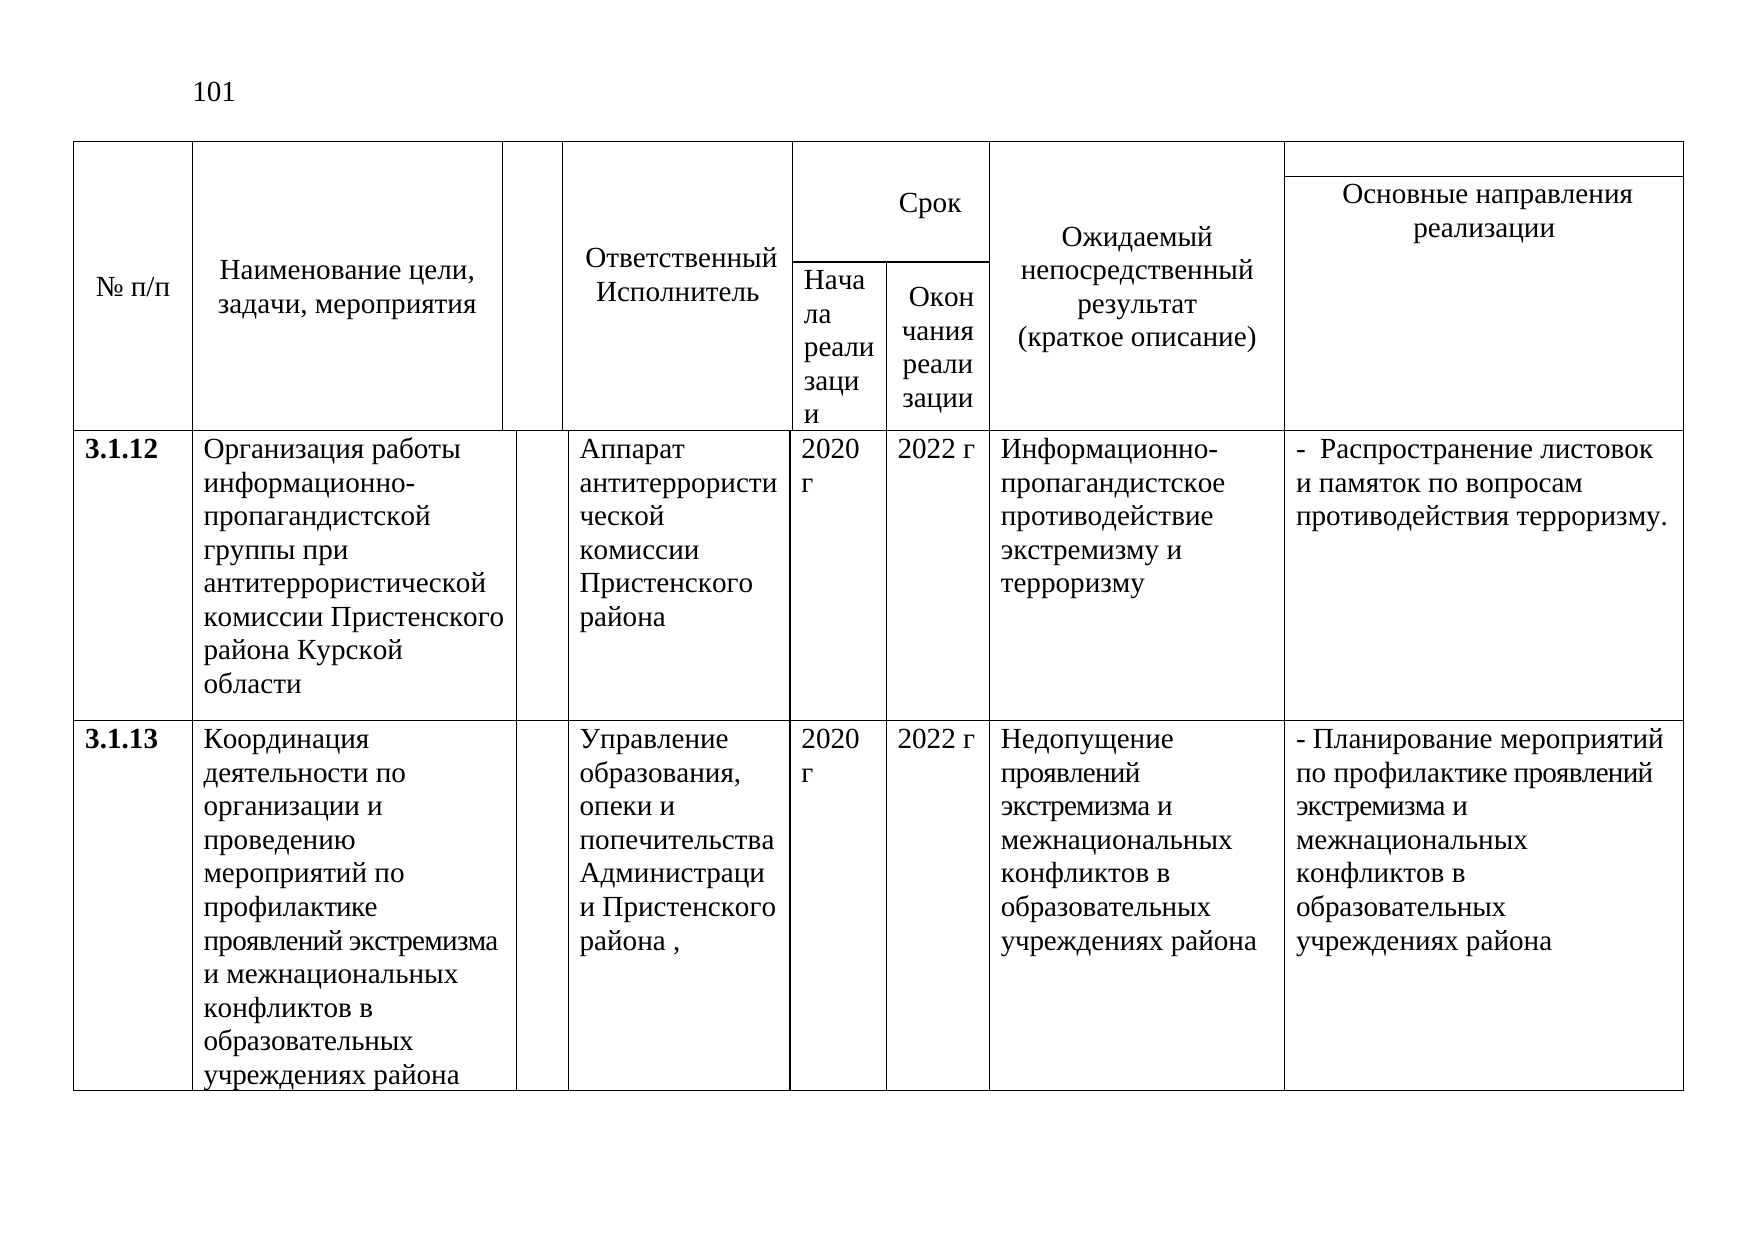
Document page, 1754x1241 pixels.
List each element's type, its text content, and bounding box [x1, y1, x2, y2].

table_cell Управление образования, опеки и попечительства Администрации Пристенского района , [569, 721, 789, 1090]
table_cell 3.1.13 [74, 721, 192, 1090]
table_header Ответственный Исполнитель [563, 142, 792, 430]
table_cell Начала реализации [793, 263, 886, 430]
table_cell Информационно-пропагандистское противодействие экстремизму и терроризму [990, 431, 1284, 720]
table_header Наименование цели, задачи, мероприятия [193, 142, 502, 430]
table_header Ожидаемый непосредственный результат (краткое описание) [990, 142, 1284, 430]
table_cell Организация работы информационно-пропагандистской группы при антитеррористической комиссии Пристенского района Курской области [193, 431, 516, 720]
table_header Срок [793, 142, 989, 261]
table_header [503, 142, 562, 430]
table_cell [517, 721, 568, 1090]
table_cell 3.1.12 [74, 431, 192, 720]
table_header [1285, 142, 1683, 176]
table_cell - Планирование мероприятий по профилактике проявлений экстремизма и межнациональных конфликтов в образовательных учреждениях района [1285, 721, 1683, 1090]
table_cell Аппарат антитеррористической комиссии Пристенского района [569, 431, 789, 720]
table_header № п/п [74, 142, 192, 430]
table_cell [517, 431, 568, 720]
table_cell 2022 г [887, 721, 989, 1090]
table_cell 2020 г [791, 721, 886, 1090]
table_cell Недопущение проявлений экстремизма и межнациональных конфликтов в образовательных учреждениях района [990, 721, 1284, 1090]
table_cell 2022 г [887, 431, 989, 720]
table_cell Основные направления реализации [1285, 177, 1683, 430]
table_cell Координация деятельности по организации и проведению мероприятий по профилактике проявлений экстремизма и межнациональных конфликтов в образовательных учреждениях района (выставки, спортивные соревнования, классные часы и прочее) [193, 721, 516, 1090]
table_cell Окончания реализации [887, 263, 989, 430]
table_cell 2020 г [791, 431, 886, 720]
table_cell - Распространение листовок и памяток по вопросам противодействия терроризму. [1285, 431, 1683, 720]
